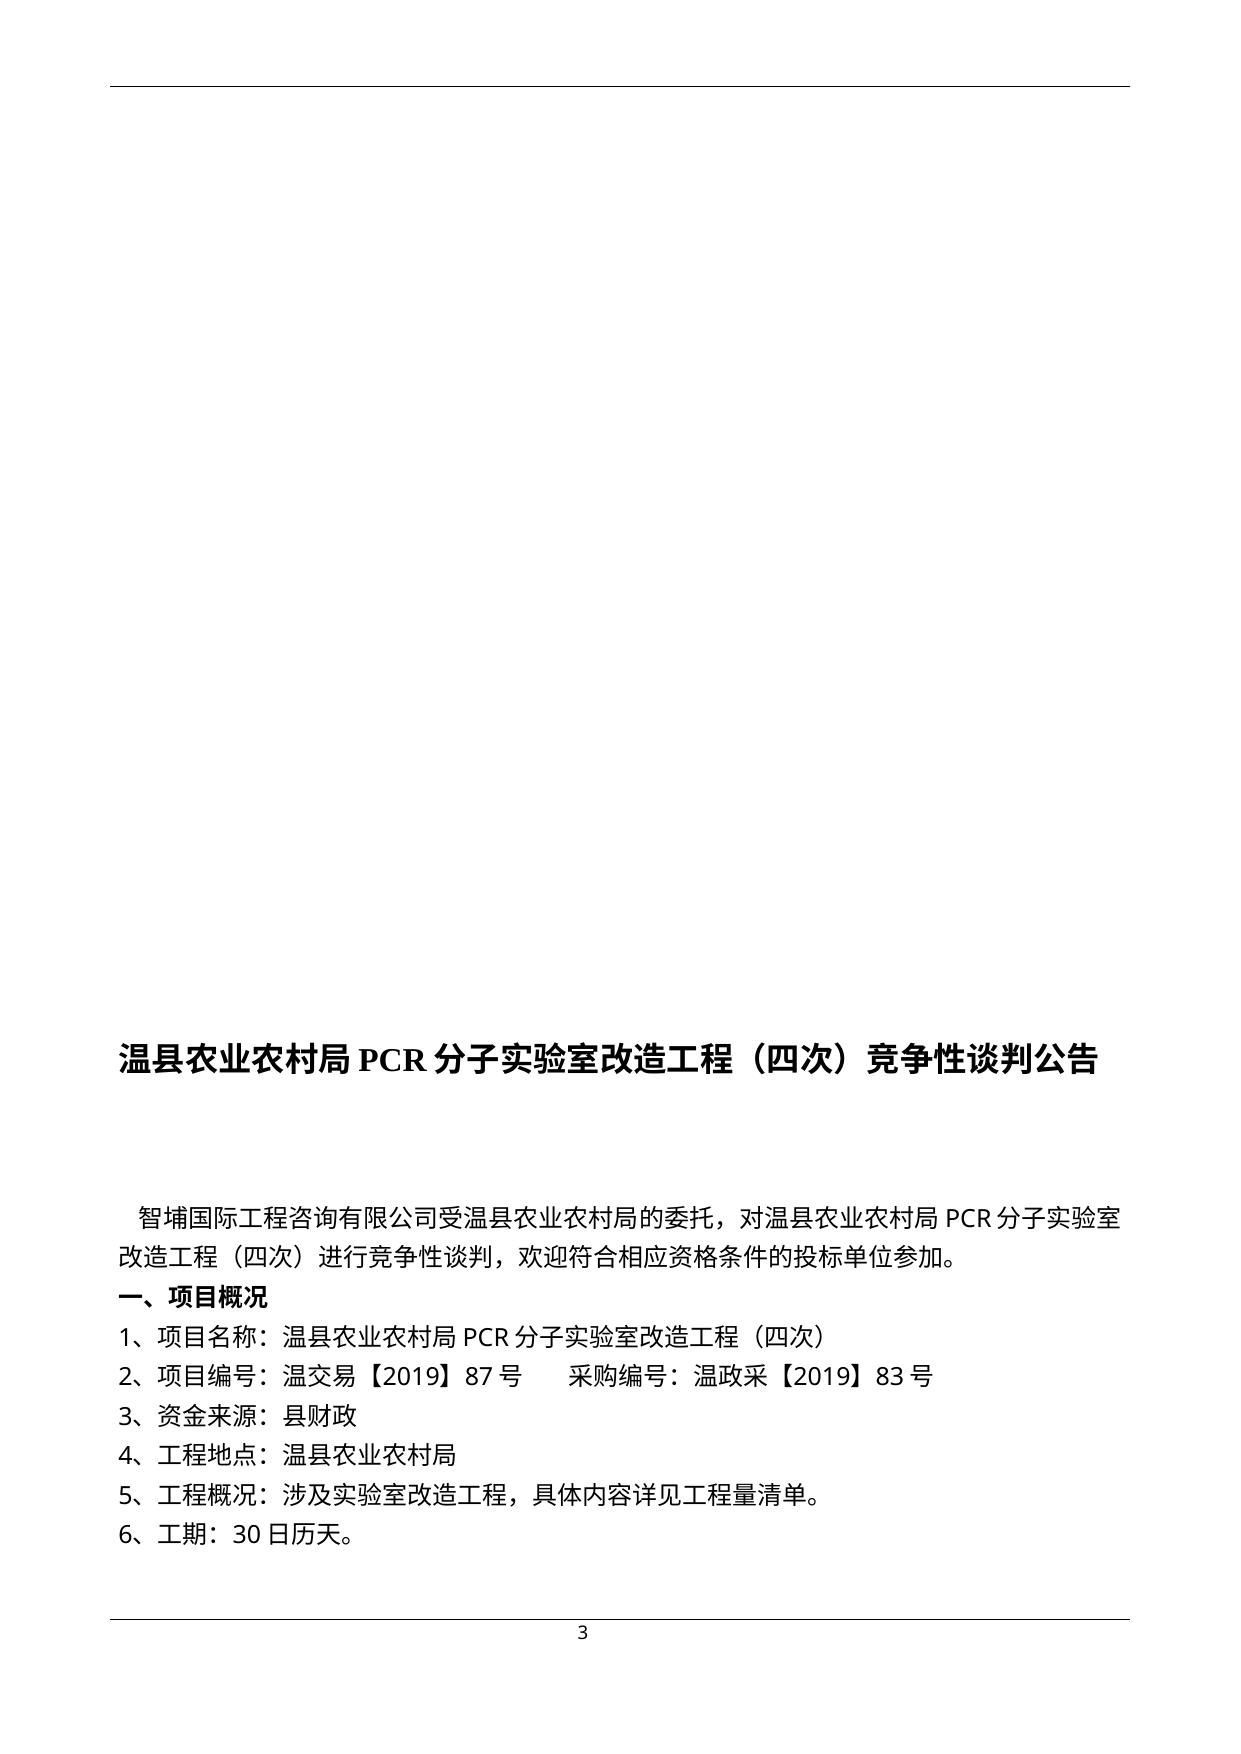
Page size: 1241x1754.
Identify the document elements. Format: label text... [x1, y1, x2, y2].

text 一、项目概况 [118, 1276, 1122, 1315]
text 3、资金来源：县财政 [118, 1394, 1122, 1434]
text 6、工期：30日历天。 [118, 1513, 1122, 1553]
text 2、项目编号：温交易【2019】87号 采购编号：温政采【2019】83号 [118, 1355, 1122, 1394]
text 5、工程概况：涉及实验室改造工程，具体内容详见工程量清单。 [118, 1474, 1122, 1513]
text 1、项目名称：温县农业农村局PCR分子实验室改造工程（四次） [118, 1315, 1122, 1355]
text 温县农业农村局PCR分子实验室改造工程（四次）竞争性谈判公告 [118, 1017, 1122, 1096]
text 智埔国际工程咨询有限公司受温县农业农村局的委托，对温县农业农村局PCR分子实验室改造工程（四次）进行竞争性谈判，欢迎符合相应资格条件的投标单位参加。 [118, 1197, 1122, 1276]
text 4、工程地点：温县农业农村局 [118, 1434, 1122, 1474]
